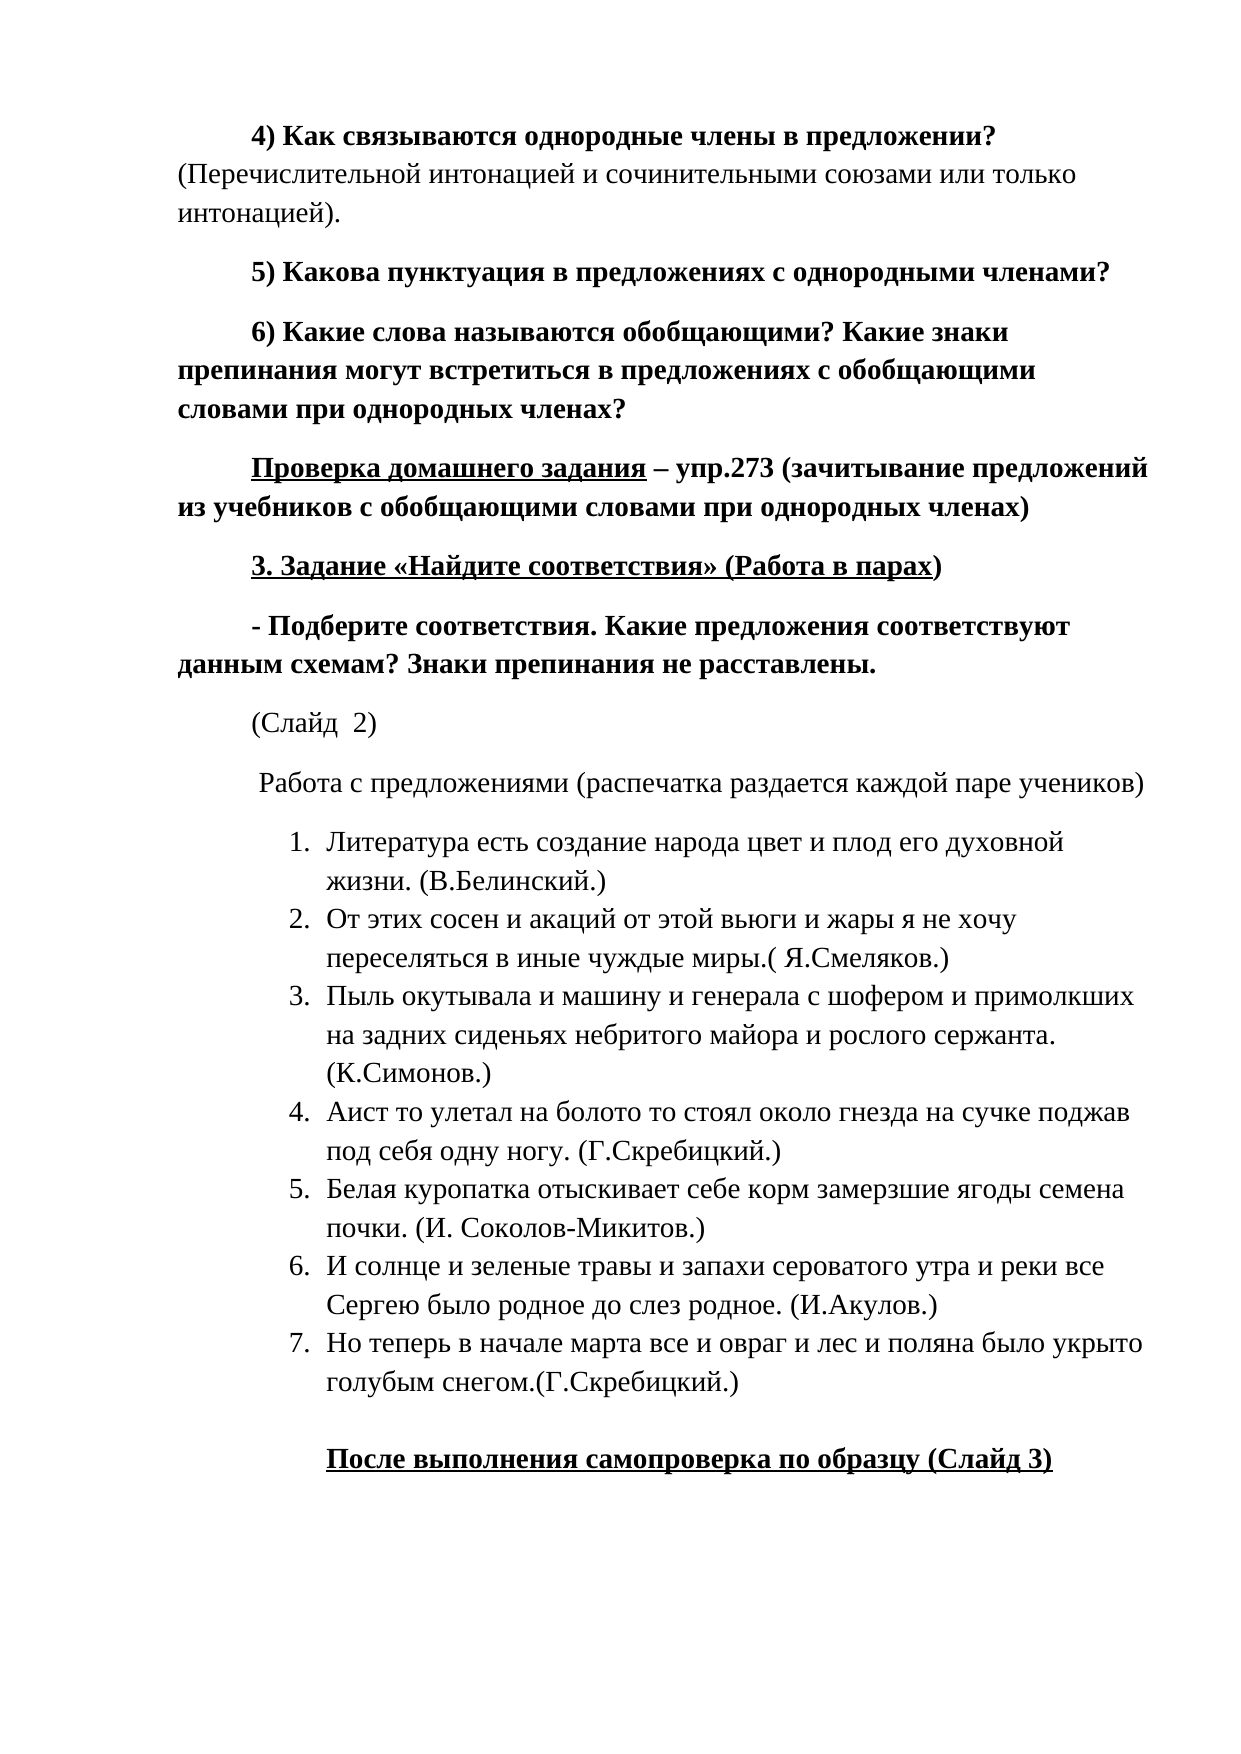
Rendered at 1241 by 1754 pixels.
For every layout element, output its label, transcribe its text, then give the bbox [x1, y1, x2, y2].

list Белая куропатка отыскивает себе корм замерзшие ягоды семена почки. (И. Соколов-Микитов.) [288, 1171, 1152, 1243]
list После выполнения самопроверка по образцу (Слайд 3) [326, 1441, 1152, 1474]
list Но теперь в начале марта все и овраг и лес и поляна было укрыто голубым снегом.(Г.Скребицкий.) [288, 1325, 1152, 1397]
text Работа с предложениями (распечатка раздается каждой паре учеников) [177, 765, 1152, 798]
text 5) Какова пунктуация в предложениях с однородными членами? [177, 254, 1152, 288]
text 3. Задание «Найдите соответствия» (Работа в парах) [177, 548, 1152, 582]
text (Слайд 2) [177, 706, 1152, 739]
list От этих сосен и акаций от этой вьюги и жары я не хочу переселяться в иные чуждые миры.( Я.Смеляков.) [288, 901, 1152, 973]
text Проверка домашнего задания – упр.273 (зачитывание предложений из учебников с обобщающими словами при однородных членах) [177, 450, 1152, 522]
text 6) Какие слова называются обобщающими? Какие знаки препинания могут встретиться в предложениях с обобщающими словами при однородных членах? [177, 314, 1152, 424]
list Аист то улетал на болото то стоял около гнезда на сучке поджав под себя одну ногу. (Г.Скребицкий.) [288, 1094, 1152, 1166]
text 4) Как связываются однородные члены в предложении? (Перечислительной интонацией и сочинительными союзами или только интонацией). [177, 118, 1152, 229]
list Пыль окутывала и машину и генерала с шофером и примолкших на задних сиденьях небритого майора и рослого сержанта. (К.Симонов.) [288, 978, 1152, 1089]
list Литература есть создание народа цвет и плод его духовной жизни. (В.Белинский.) [288, 824, 1152, 896]
list И солнце и зеленые травы и запахи сероватого утра и реки все Сергею было родное до слез родное. (И.Акулов.) [288, 1248, 1152, 1320]
text - Подберите соответствия. Какие предложения соответствуют данным схемам? Знаки препинания не расставлены. [177, 608, 1152, 680]
